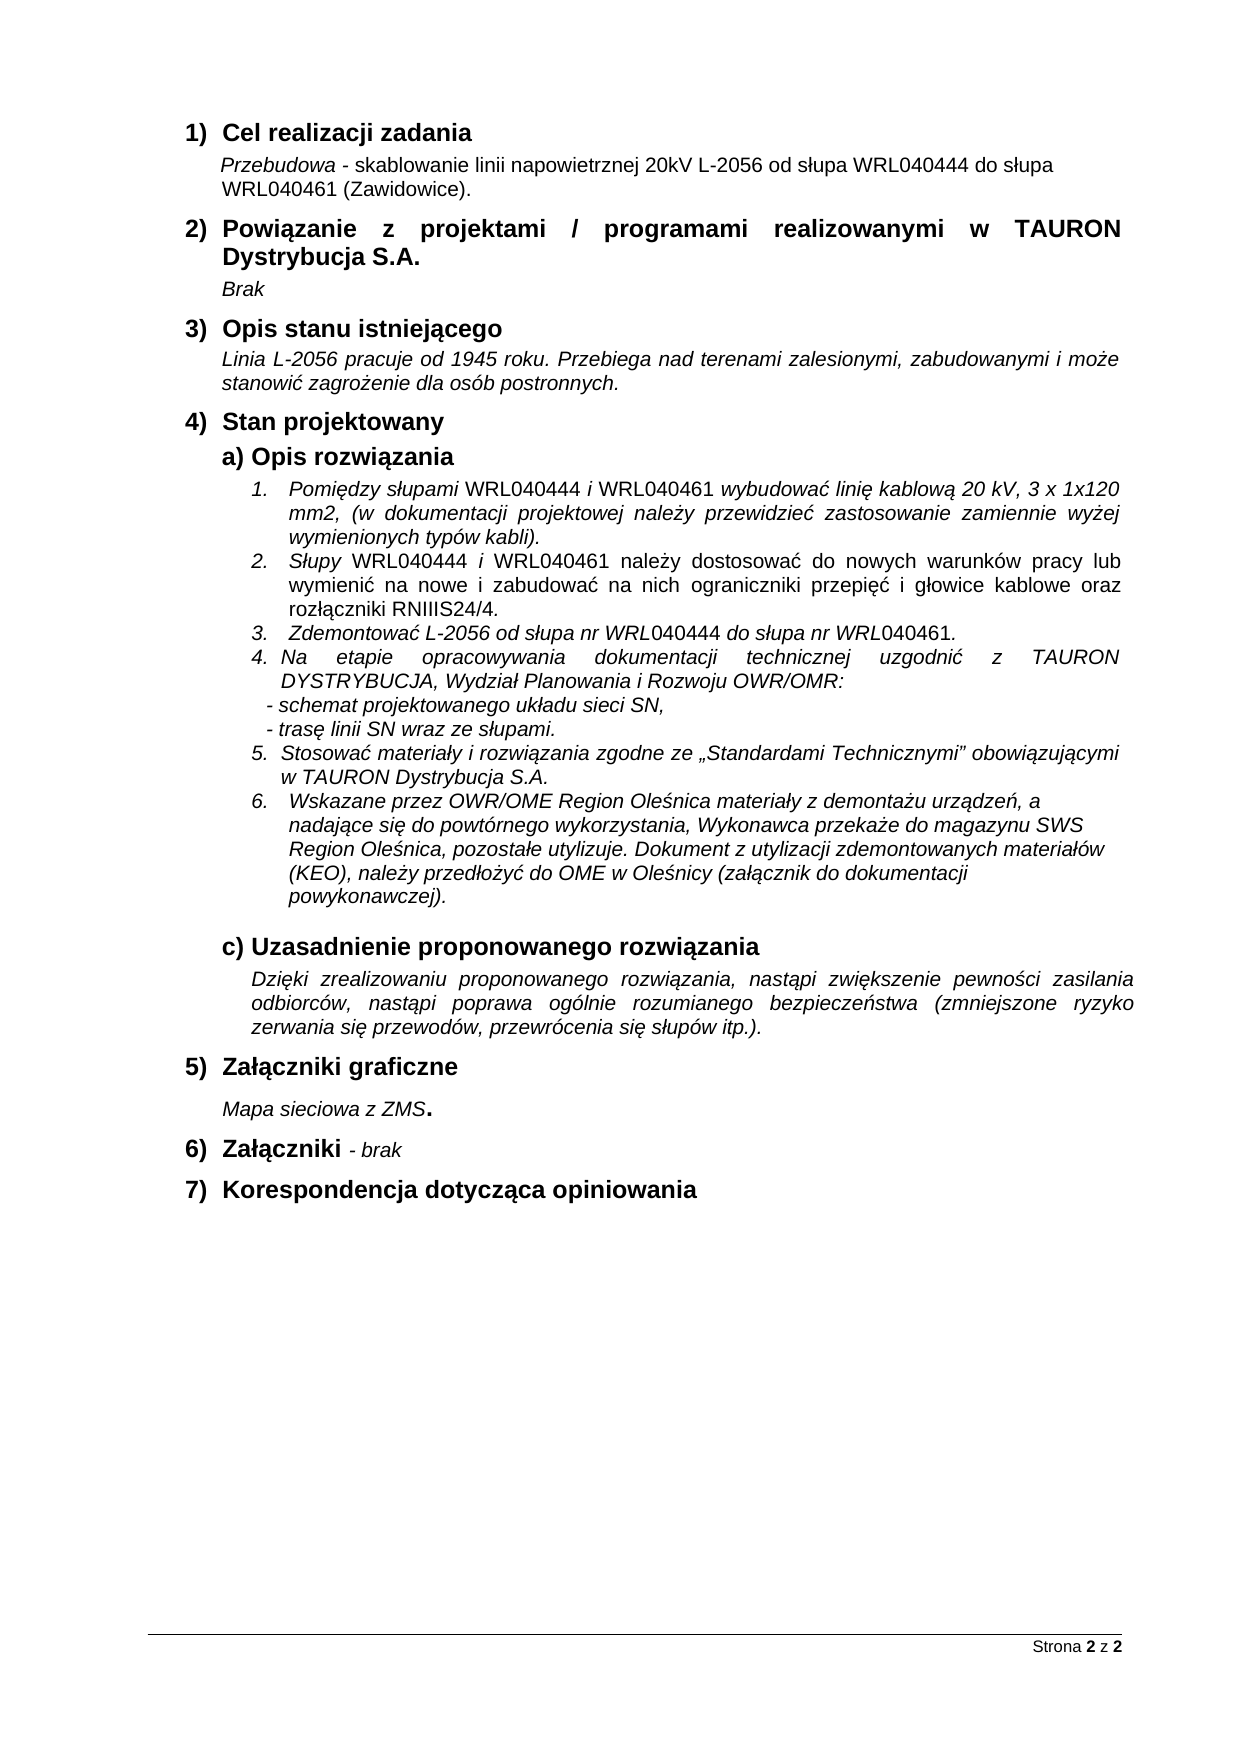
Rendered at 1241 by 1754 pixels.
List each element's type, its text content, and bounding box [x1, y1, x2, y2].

text Dzięki zrealizowaniu proponowanego rozwiązania, nastąpi zwiększenie pewności zasilania odbiorców, nastąpi poprawa ogólnie rozumianego bezpieczeństwa (zmniejszone ryzyko zerwania się przewodów, przewrócenia się słupów itp.). [251, 967, 1137, 1039]
text c) Uzasadnienie proponowanego rozwiązania [222, 932, 1122, 961]
text Mapa sieciowa z ZMS. [222, 1093, 1122, 1122]
list Stan projektowany [185, 407, 1122, 436]
list Korespondencja dotycząca opiniowania [185, 1175, 1122, 1204]
list Pomiędzy słupami WRL040444 i WRL040461 wybudować linię kablową 20 kV, 3 x 1x120 mm2, (w dokumentacji projektowej należy przewidzieć zastosowanie zamiennie wyżej wymienionych typów kabli). [251, 477, 1122, 549]
text - schemat projektowanego układu sieci SN, [266, 693, 1122, 717]
list Opis stanu istniejącego [185, 314, 1122, 342]
text Brak [222, 277, 1122, 301]
text Linia L-2056 pracuje od 1945 roku. Przebiega nad terenami zalesionymi, zabudowanymi i może stanowić zagrożenie dla osób postronnych. [222, 347, 1122, 394]
list Cel realizacji zadania [185, 118, 1122, 147]
text Przebudowa - skablowanie linii napowietrznej 20kV L-2056 od słupa WRL040444 do słupa WRL040461 (Zawidowice). [162, 153, 1122, 201]
list Załączniki - brak [185, 1134, 1122, 1163]
list Opis rozwiązania [222, 442, 1122, 471]
list Wskazane przez OWR/OME Region Oleśnica materiały z demontażu urządzeń, a nadające się do powtórnego wykorzystania, Wykonawca przekaże do magazynu SWS Region Oleśnica, pozostałe utylizuje. Dokument z utylizacji zdemontowanych materiałów (KEO), należy przedłożyć do OME w Oleśnicy (załącznik do dokumentacji powykonawczej). [251, 788, 1122, 908]
list Słupy WRL040444 i WRL040461 należy dostosować do nowych warunków pracy lub wymienić na nowe i zabudować na nich ograniczniki przepięć i głowice kablowe oraz rozłączniki RNIIIS24/4. [251, 549, 1122, 621]
list Na etapie opracowywania dokumentacji technicznej uzgodnić z TAURON DYSTRYBUCJA, Wydział Planowania i Rozwoju OWR/OMR: [251, 645, 1122, 693]
list Załączniki graficzne [185, 1052, 1122, 1080]
list Powiązanie z projektami / programami realizowanymi w TAURON Dystrybucja S.A. [185, 213, 1122, 271]
list Stosować materiały i rozwiązania zgodne ze „Standardami Technicznymi” obowiązującymi w TAURON Dystrybucja S.A. [251, 741, 1122, 788]
text - trasę linii SN wraz ze słupami. [266, 717, 1122, 741]
list Zdemontować L-2056 od słupa nr WRL040444 do słupa nr WRL040461. [251, 621, 1122, 645]
